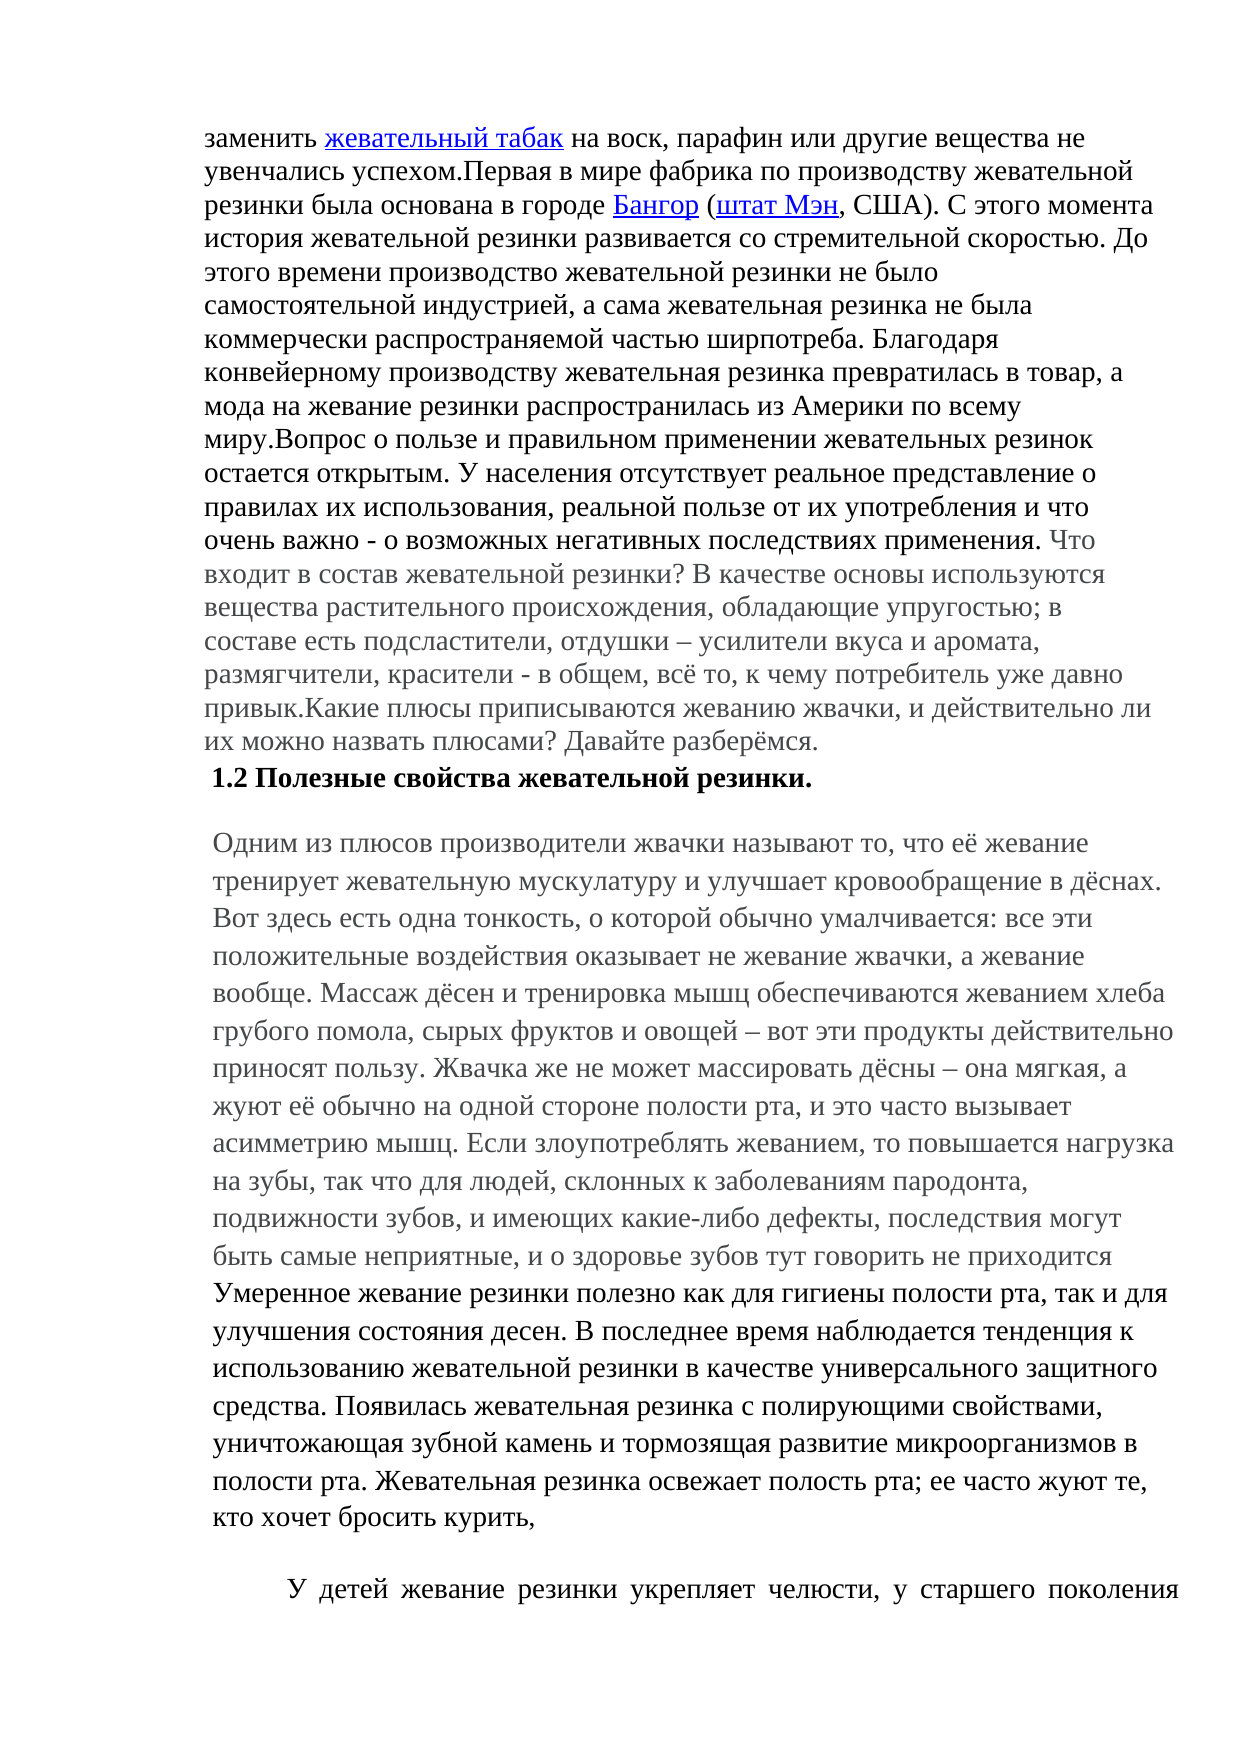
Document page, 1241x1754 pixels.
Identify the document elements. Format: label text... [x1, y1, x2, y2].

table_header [211, 820, 1181, 1607]
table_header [202, 118, 1156, 758]
table_header 1.2 Полезные свойства жевательной резинки. [202, 759, 1156, 820]
